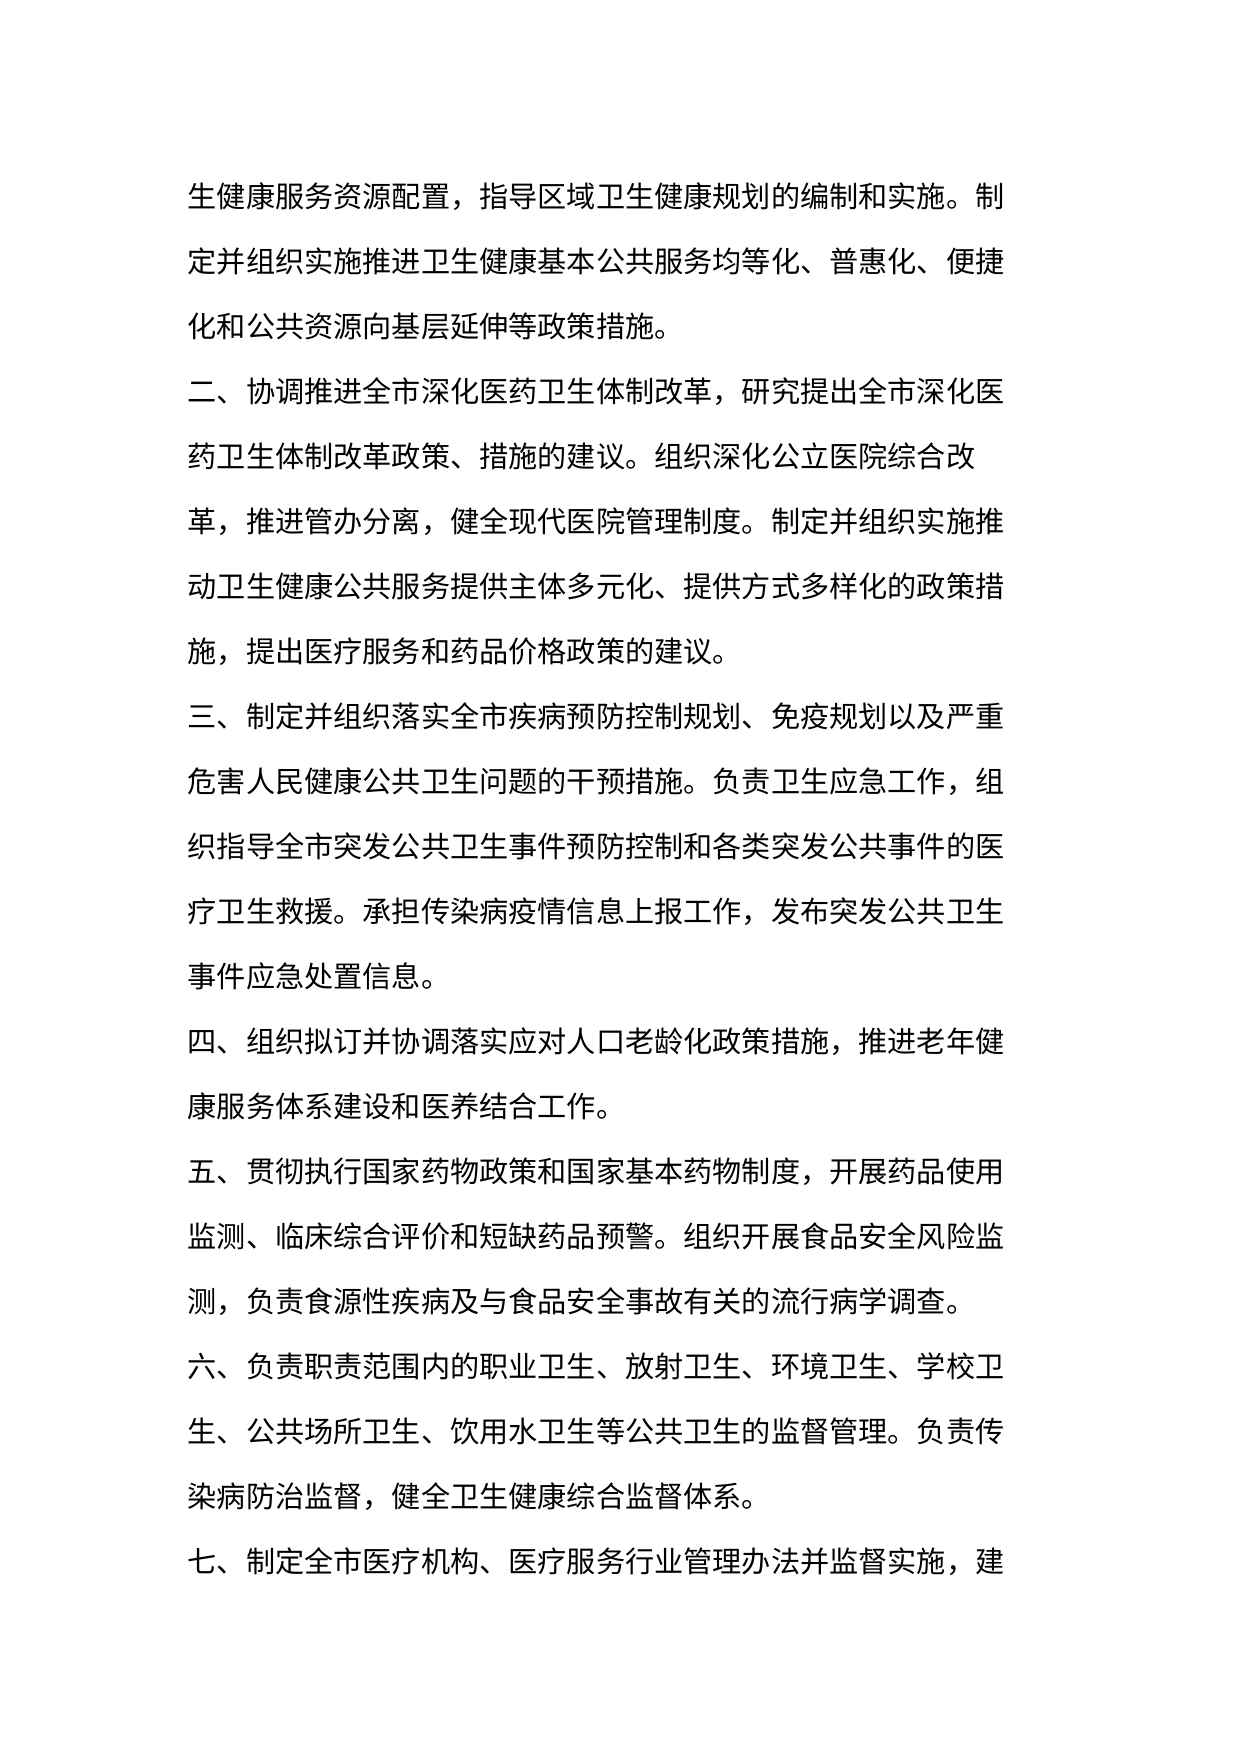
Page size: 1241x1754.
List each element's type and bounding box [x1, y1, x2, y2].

table_cell [176, 162, 1041, 1592]
